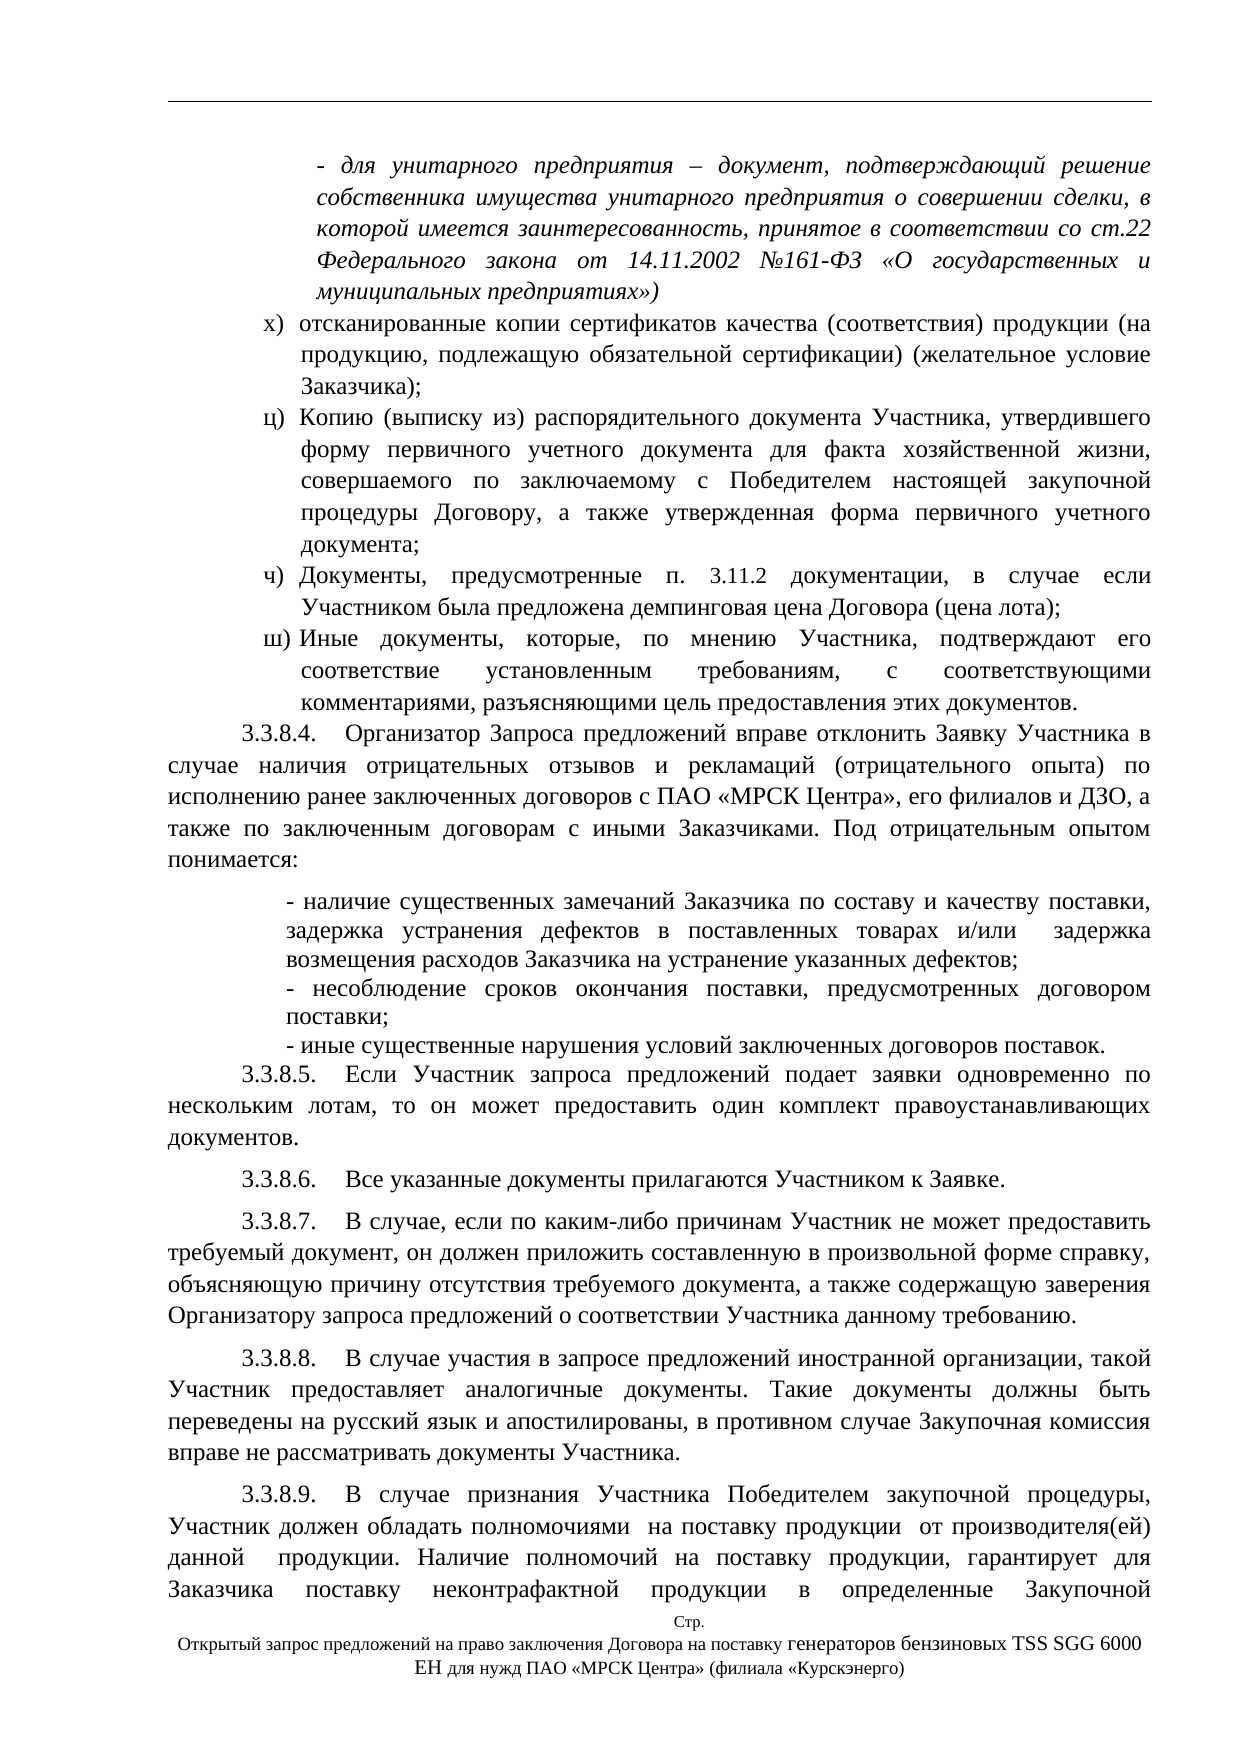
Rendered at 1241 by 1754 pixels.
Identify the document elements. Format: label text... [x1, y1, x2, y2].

list - иные существенные нарушения условий заключенных договоров поставок. [286, 1030, 1152, 1059]
list В случае, если по каким-либо причинам Участник не может предоставить требуемый документ, он должен приложить составленную в произвольной форме справку, объясняющую причину отсутствия требуемого документа, а также содержащую заверения Организатору запроса предложений о соответствии Участника данному требованию. [168, 1206, 1152, 1329]
list Если Участник запроса предложений подает заявки одновременно по нескольким лотам, то он может предоставить один комплект правоустанавливающих документов. [168, 1059, 1152, 1151]
list В случае участия в запросе предложений иностранной организации, такой Участник предоставляет аналогичные документы. Такие документы должны быть переведены на русский язык и апостилированы, в противном случае Закупочная комиссия вправе не рассматривать документы Участника. [168, 1343, 1152, 1466]
list Организатор Запроса предложений вправе отклонить Заявку Участника в случае наличия отрицательных отзывов и рекламаций (отрицательного опыта) по исполнению ранее заключенных договоров с ПАО «МРСК Центра», его филиалов и ДЗО, а также по заключенным договорам с иными Заказчиками. Под отрицательным опытом понимается: [168, 718, 1152, 873]
list Копию (выписку из) распорядительного документа Участника, утвердившего форму первичного учетного документа для факта хозяйственной жизни, совершаемого по заключаемому с Победителем настоящей закупочной процедуры Договору, а также утвержденная форма первичного учетного документа; [263, 402, 1152, 557]
list Документы, предусмотренные п. 3.11.2 документации, в случае если Участником была предложена демпинговая цена Договора (цена лота); [263, 560, 1152, 621]
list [168, 1479, 1152, 1603]
list - несоблюдение сроков окончания поставки, предусмотренных договором поставки; [286, 973, 1152, 1030]
list - для унитарного предприятия – документ, подтверждающий решение собственника имущества унитарного предприятия о совершении сделки, в которой имеется заинтересованность, принятое в соответствии со ст.22 Федерального закона от 14.11.2002 №161-ФЗ «О государственных и муниципальных предприятиях») [316, 150, 1152, 305]
list Все указанные документы прилагаются Участником к Заявке. [168, 1164, 1152, 1193]
list отсканированные копии сертификатов качества (соответствия) продукции (на продукцию, подлежащую обязательной сертификации) (желательное условие Заказчика); [263, 308, 1152, 400]
list - наличие существенных замечаний Заказчика по составу и качеству поставки, задержка устранения дефектов в поставленных товарах и/или задержка возмещения расходов Заказчика на устранение указанных дефектов; [286, 886, 1152, 973]
list Иные документы, которые, по мнению Участника, подтверждают его соответствие установленным требованиям, с соответствующими комментариями, разъясняющими цель предоставления этих документов. [263, 623, 1152, 715]
